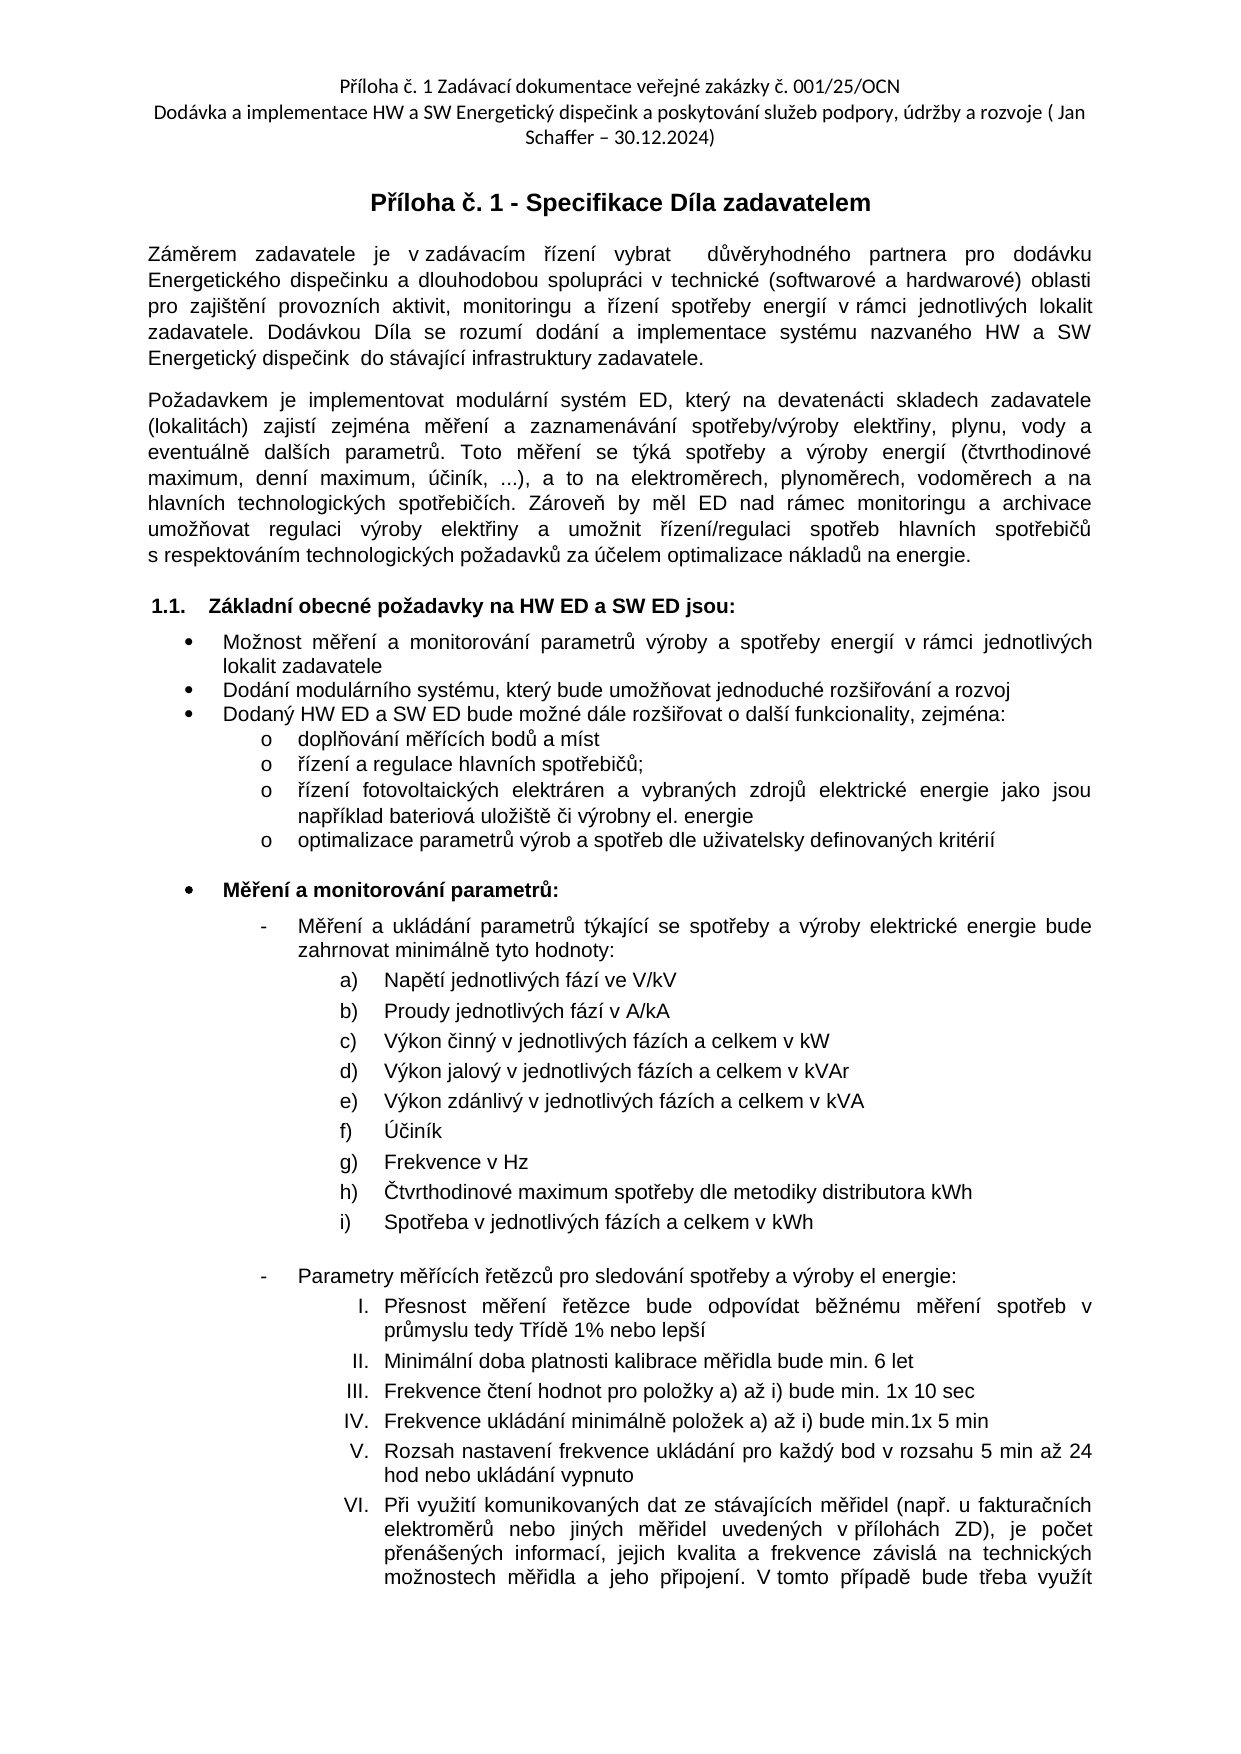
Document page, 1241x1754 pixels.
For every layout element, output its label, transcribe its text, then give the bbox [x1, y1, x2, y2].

list Parametry měřících řetězců pro sledování spotřeby a výroby el energie: [260, 1264, 1093, 1288]
text Záměrem zadavatele je v zadávacím řízení vybrat důvěryhodného partnera pro dodávku Energetického dispečinku a dlouhodobou spolupráci v technické (softwarové a hardwarové) oblasti pro zajištění provozních aktivit, monitoringu a řízení spotřeby energií v rámci jednotlivých lokalit zadavatele. Dodávkou Díla se rozumí dodání a implementace systému nazvaného HW a SW Energetický dispečink do stávající infrastruktury zadavatele. [148, 216, 1093, 369]
list Čtvrthodinové maximum spotřeby dle metodiky distributora kWh [339, 1180, 1093, 1204]
list optimalizace parametrů výrob a spotřeb dle uživatelsky definovaných kritérií [260, 828, 1093, 878]
list Možnost měření a monitorování parametrů výroby a spotřeby energií v rámci jednotlivých lokalit zadavatele [185, 630, 1093, 678]
list Minimální doba platnosti kalibrace měřidla bude min. 6 let [369, 1348, 1093, 1372]
list Výkon jalový v jednotlivých fázích a celkem v kVAr [339, 1059, 1093, 1083]
list Měření a ukládání parametrů týkající se spotřeby a výroby elektrické energie bude zahrnovat minimálně tyto hodnoty: [260, 914, 1093, 962]
subtitle Příloha č. 1 - Specifikace Díla zadavatelem [149, 187, 1093, 216]
list Napětí jednotlivých fází ve V/kV [339, 968, 1093, 992]
list Spotřeba v jednotlivých fázích a celkem v kWh [339, 1210, 1093, 1234]
list Dodaný HW ED a SW ED bude možné dále rozšiřovat o další funkcionality, zejména: [185, 702, 1093, 726]
list Měření a monitorování parametrů: [185, 878, 1093, 902]
list Frekvence čtení hodnot pro položky a) až i) bude min. 1x 10 sec [369, 1379, 1093, 1403]
list Proudy jednotlivých fází v A/kA [339, 998, 1093, 1022]
text Požadavkem je implementovat modulární systém ED, který na devatenácti skladech zadavatele (lokalitách) zajistí zejména měření a zaznamenávání spotřeby/výroby elektřiny, plynu, vody a eventuálně dalších parametrů. Toto měření se týká spotřeby a výroby energií (čtvrthodinové maximum, denní maximum, účiník, ...), a to na elektroměrech, plynoměrech, vodoměrech a na hlavních technologických spotřebičích. Zároveň by měl ED nad rámec monitoringu a archivace umožňovat regulaci výroby elektřiny a umožnit řízení/regulaci spotřeb hlavních spotřebičů s respektováním technologických požadavků za účelem optimalizace nákladů na energie. [148, 388, 1093, 567]
list Účiník [339, 1119, 1093, 1143]
list Výkon činný v jednotlivých fázích a celkem v kW [339, 1029, 1093, 1053]
list Přesnost měření řetězce bude odpovídat běžnému měření spotřeb v průmyslu tedy Třídě 1% nebo lepší [369, 1294, 1093, 1342]
list doplňování měřících bodů a míst [260, 726, 1093, 752]
list řízení a regulace hlavních spotřebičů; [260, 752, 1093, 778]
list Frekvence v Hz [339, 1149, 1093, 1173]
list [369, 1493, 1093, 1589]
list řízení fotovoltaických elektráren a vybraných zdrojů elektrické energie jako jsou například bateriová uložiště či výrobny el. energie [260, 778, 1093, 828]
list Frekvence ukládání minimálně položek a) až i) bude min.1x 5 min [369, 1409, 1093, 1433]
subtitle Základní obecné požadavky na HW ED a SW ED jsou: [151, 594, 1093, 618]
list Dodání modulárního systému, který bude umožňovat jednoduché rozšiřování a rozvoj [185, 678, 1093, 702]
list Rozsah nastavení frekvence ukládání pro každý bod v rozsahu 5 min až 24 hod nebo ukládání vypnuto [369, 1439, 1093, 1487]
list Výkon zdánlivý v jednotlivých fázích a celkem v kVA [339, 1089, 1093, 1113]
